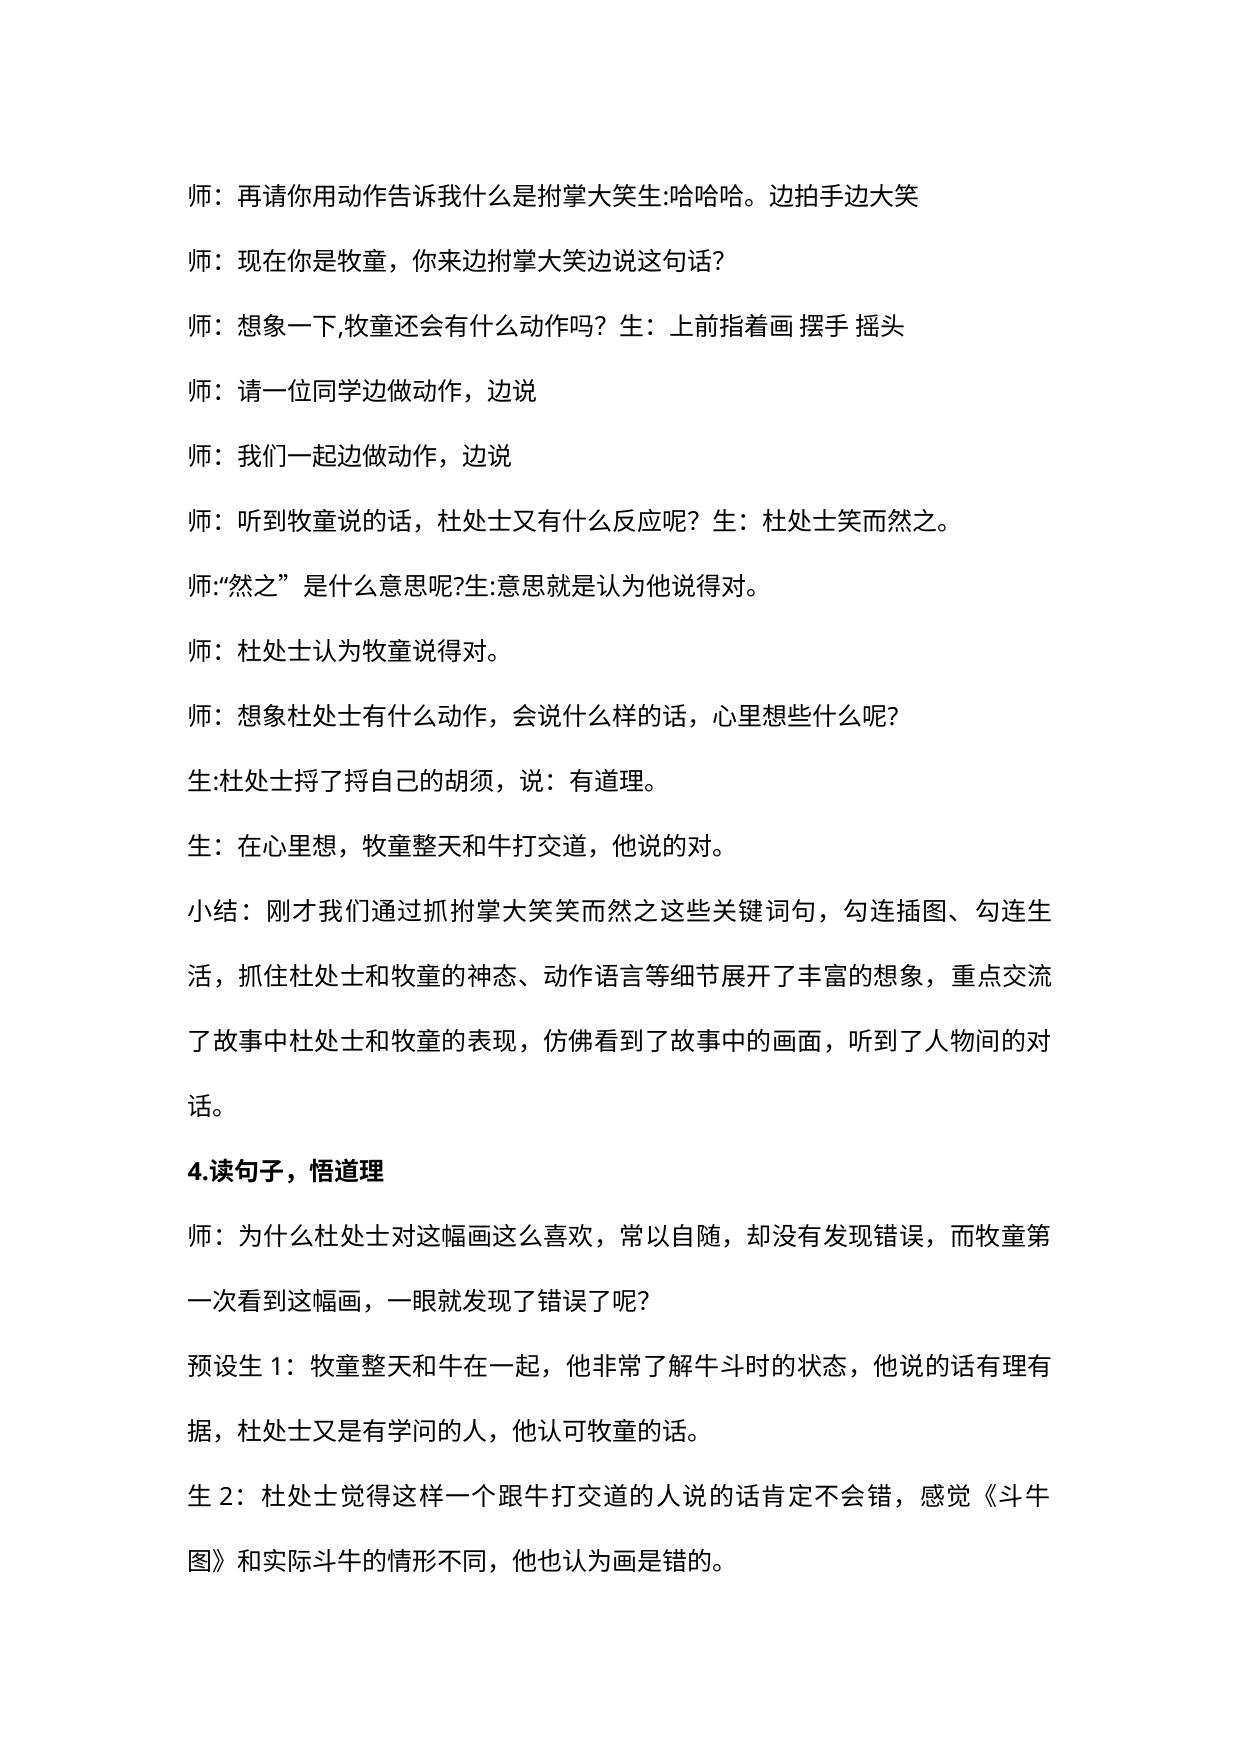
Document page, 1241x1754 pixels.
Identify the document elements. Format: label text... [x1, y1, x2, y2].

text 生2：杜处士觉得这样一个跟牛打交道的人说的话肯定不会错，感觉《斗牛图》和实际斗牛的情形不同，他也认为画是错的。 [187, 1462, 1053, 1592]
text 师：为什么杜处士对这幅画这么喜欢，常以自随，却没有发现错误，而牧童第一次看到这幅画，一眼就发现了错误了呢？ [187, 1202, 1053, 1332]
list 师：想象杜处士有什么动作，会说什么样的话，心里想些什么呢? [187, 682, 1053, 747]
text 4.读句子，悟道理 [187, 1137, 1053, 1202]
list 师:“然之”是什么意思呢?生:意思就是认为他说得对。 [187, 552, 1053, 617]
text 预设生1：牧童整天和牛在一起，他非常了解牛斗时的状态，他说的话有理有据，杜处士又是有学问的人，他认可牧童的话。 [187, 1332, 1053, 1462]
list 师：现在你是牧童，你来边拊掌大笑边说这句话？ [187, 227, 1053, 292]
list 师：杜处士认为牧童说得对。 [187, 617, 1053, 682]
list 生：在心里想，牧童整天和牛打交道，他说的对。 [187, 812, 1053, 877]
list 师：想象一下,牧童还会有什么动作吗？生：上前指着画 摆手 摇头 [187, 292, 1053, 357]
list 师：再请你用动作告诉我什么是拊掌大笑生:哈哈哈。边拍手边大笑 [187, 162, 1053, 227]
list 师：听到牧童说的话，杜处士又有什么反应呢？生：杜处士笑而然之。 [187, 487, 1053, 552]
list 师：请一位同学边做动作，边说 [187, 357, 1053, 422]
list 小结：刚才我们通过抓拊掌大笑笑而然之这些关键词句，勾连插图、勾连生活，抓住杜处士和牧童的神态、动作语言等细节展开了丰富的想象，重点交流了故事中杜处士和牧童的表现，仿佛看到了故事中的画面，听到了人物间的对话。 [187, 877, 1053, 1137]
list 师：我们一起边做动作，边说 [187, 422, 1053, 487]
list 生:杜处士捋了捋自己的胡须，说：有道理。 [187, 747, 1053, 812]
